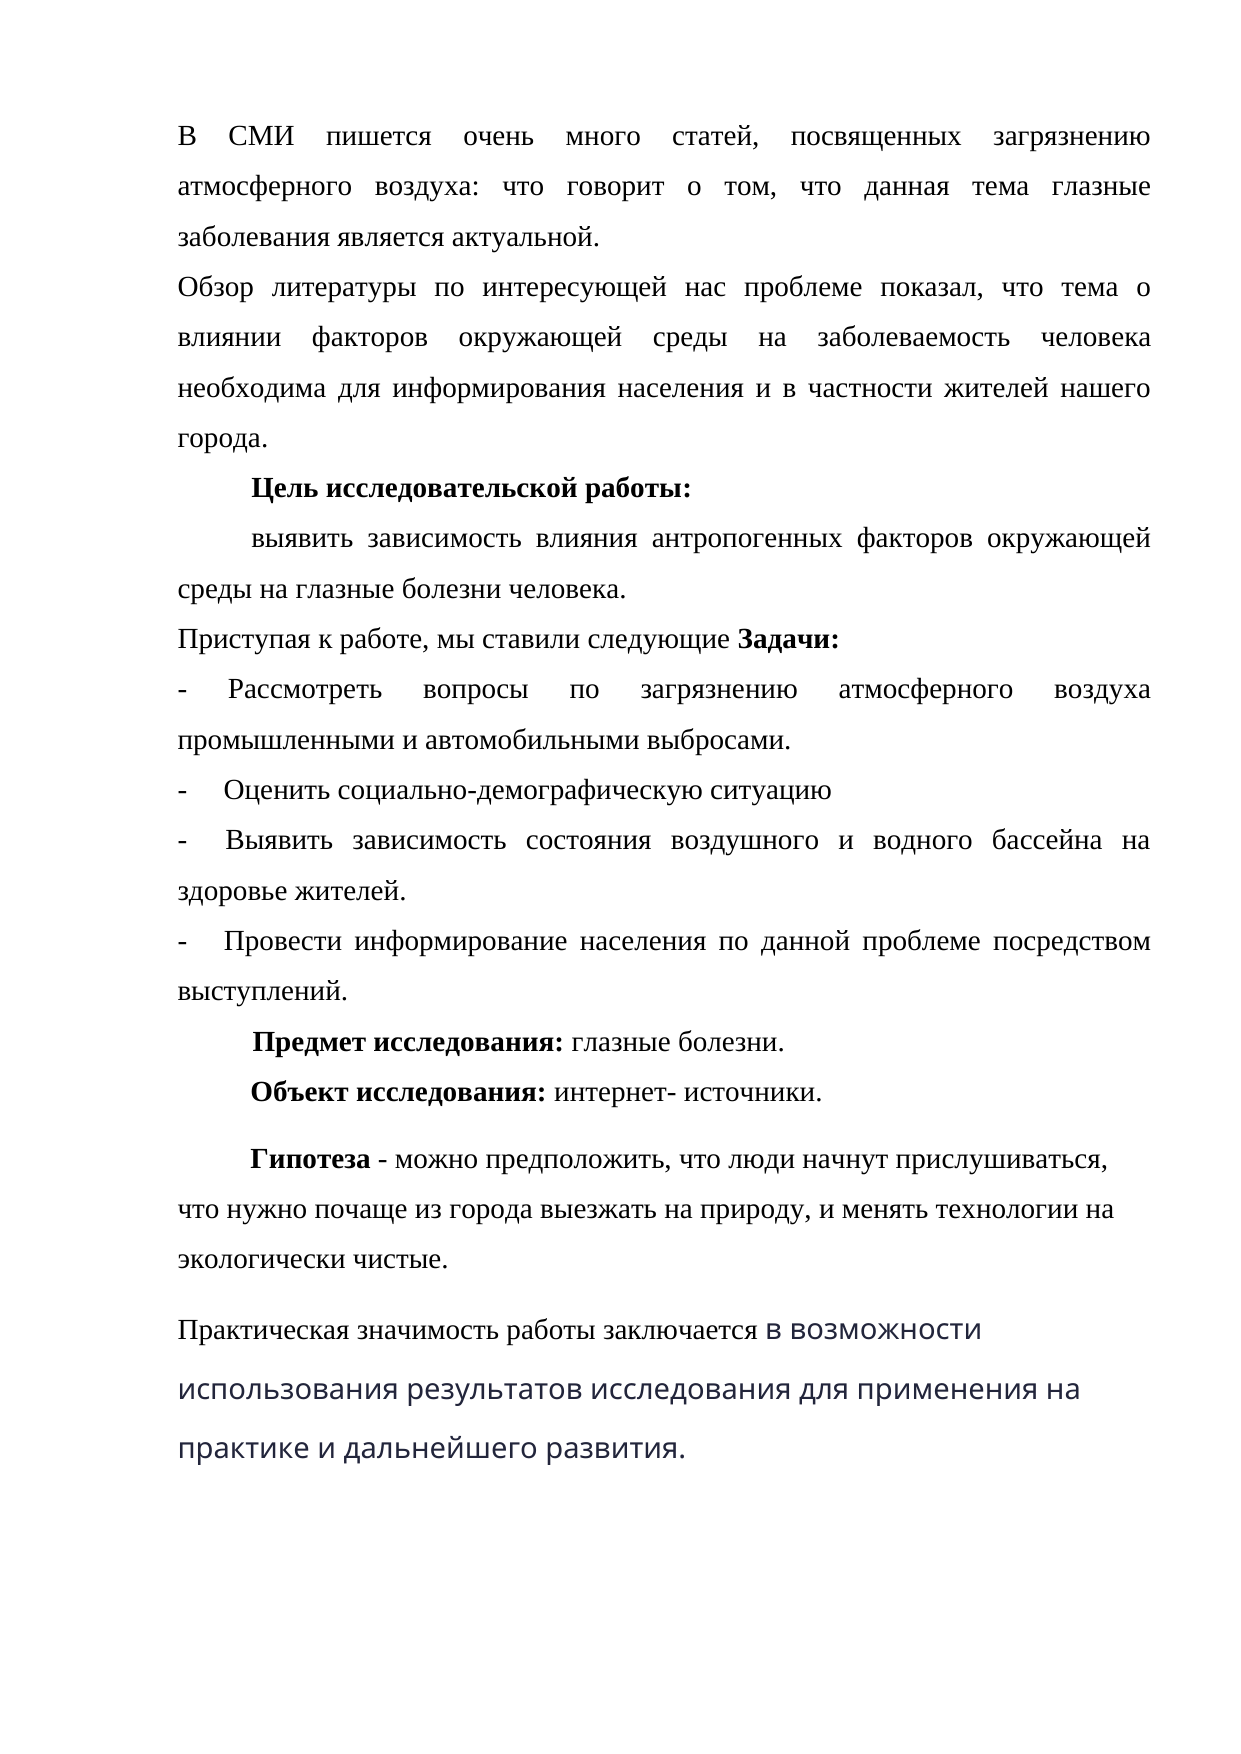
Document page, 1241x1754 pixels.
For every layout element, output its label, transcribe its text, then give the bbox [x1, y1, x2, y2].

text Приступая к работе, мы ставили следующие Задачи: [177, 621, 1152, 655]
text Объект исследования: интернет- источники. [177, 1074, 1152, 1108]
text - Выявить зависимость состояния воздушного и водного бассейна на здоровье жителей. [177, 822, 1152, 906]
text выявить зависимость влияния антропогенных факторов окружающей среды на глазные болезни человека. [177, 521, 1152, 604]
text - Оценить социально-демографическую ситуацию [177, 772, 1152, 806]
text Предмет исследования: глазные болезни. [252, 1024, 1152, 1057]
text Цель исследовательской работы: [177, 470, 1152, 504]
text - Рассмотреть вопросы по загрязнению атмосферного воздуха промышленными и автомобильными выбросами. [177, 672, 1152, 755]
text Гипотеза - можно предположить, что люди начнут прислушиваться, что нужно почаще из города выезжать на природу, и менять технологии на экологически чистые. [177, 1141, 1152, 1275]
text Практическая значимость работы заключается в возможности использования результатов исследования для применения на практике и дальнейшего развития. [177, 1309, 1152, 1467]
text - Провести информирование населения по данной проблеме посредством выступлений. [177, 923, 1152, 1007]
text Обзор литературы по интересующей нас проблеме показал, что тема о влиянии факторов окружающей среды на заболеваемость человека необходима для информирования населения и в частности жителей нашего города. [177, 269, 1152, 453]
text В СМИ пишется очень много статей, посвященных загрязнению атмосферного воздуха: что говорит о том, что данная тема глазные заболевания является актуальной. [177, 118, 1152, 252]
